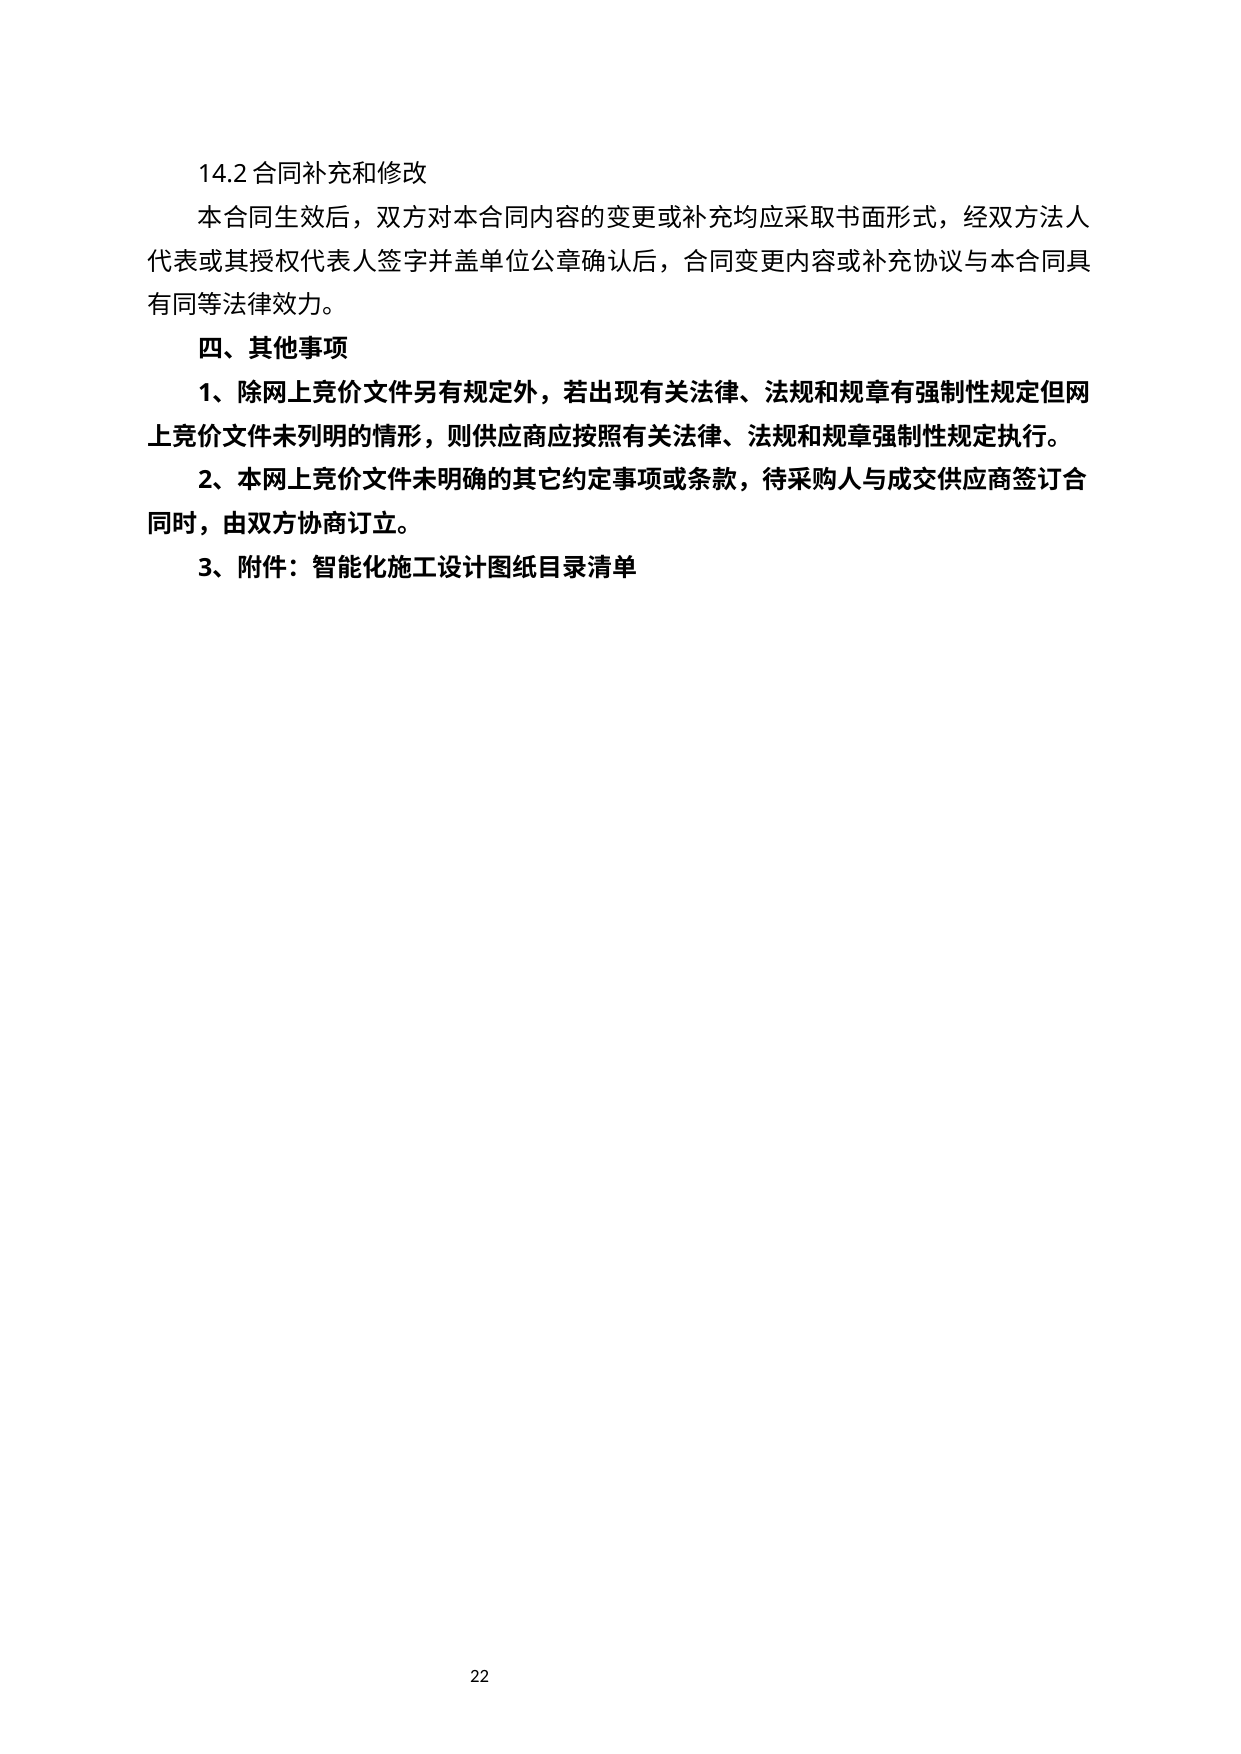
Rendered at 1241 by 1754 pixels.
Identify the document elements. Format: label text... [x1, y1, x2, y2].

text 2、本网上竞价文件未明确的其它约定事项或条款，待采购人与成交供应商签订合同时，由双方协商订立。 [148, 454, 1093, 541]
text 3、附件：智能化施工设计图纸目录清单 [148, 541, 1093, 585]
text 本合同生效后，双方对本合同内容的变更或补充均应采取书面形式，经双方法人代表或其授权代表人签字并盖单位公章确认后，合同变更内容或补充协议与本合同具有同等法律效力。 [148, 191, 1093, 323]
text 1、除网上竞价文件另有规定外，若出现有关法律、法规和规章有强制性规定但网上竞价文件未列明的情形，则供应商应按照有关法律、法规和规章强制性规定执行。 [148, 366, 1093, 454]
text 14.2合同补充和修改 [148, 148, 1093, 191]
text 四、其他事项 [148, 323, 1093, 366]
